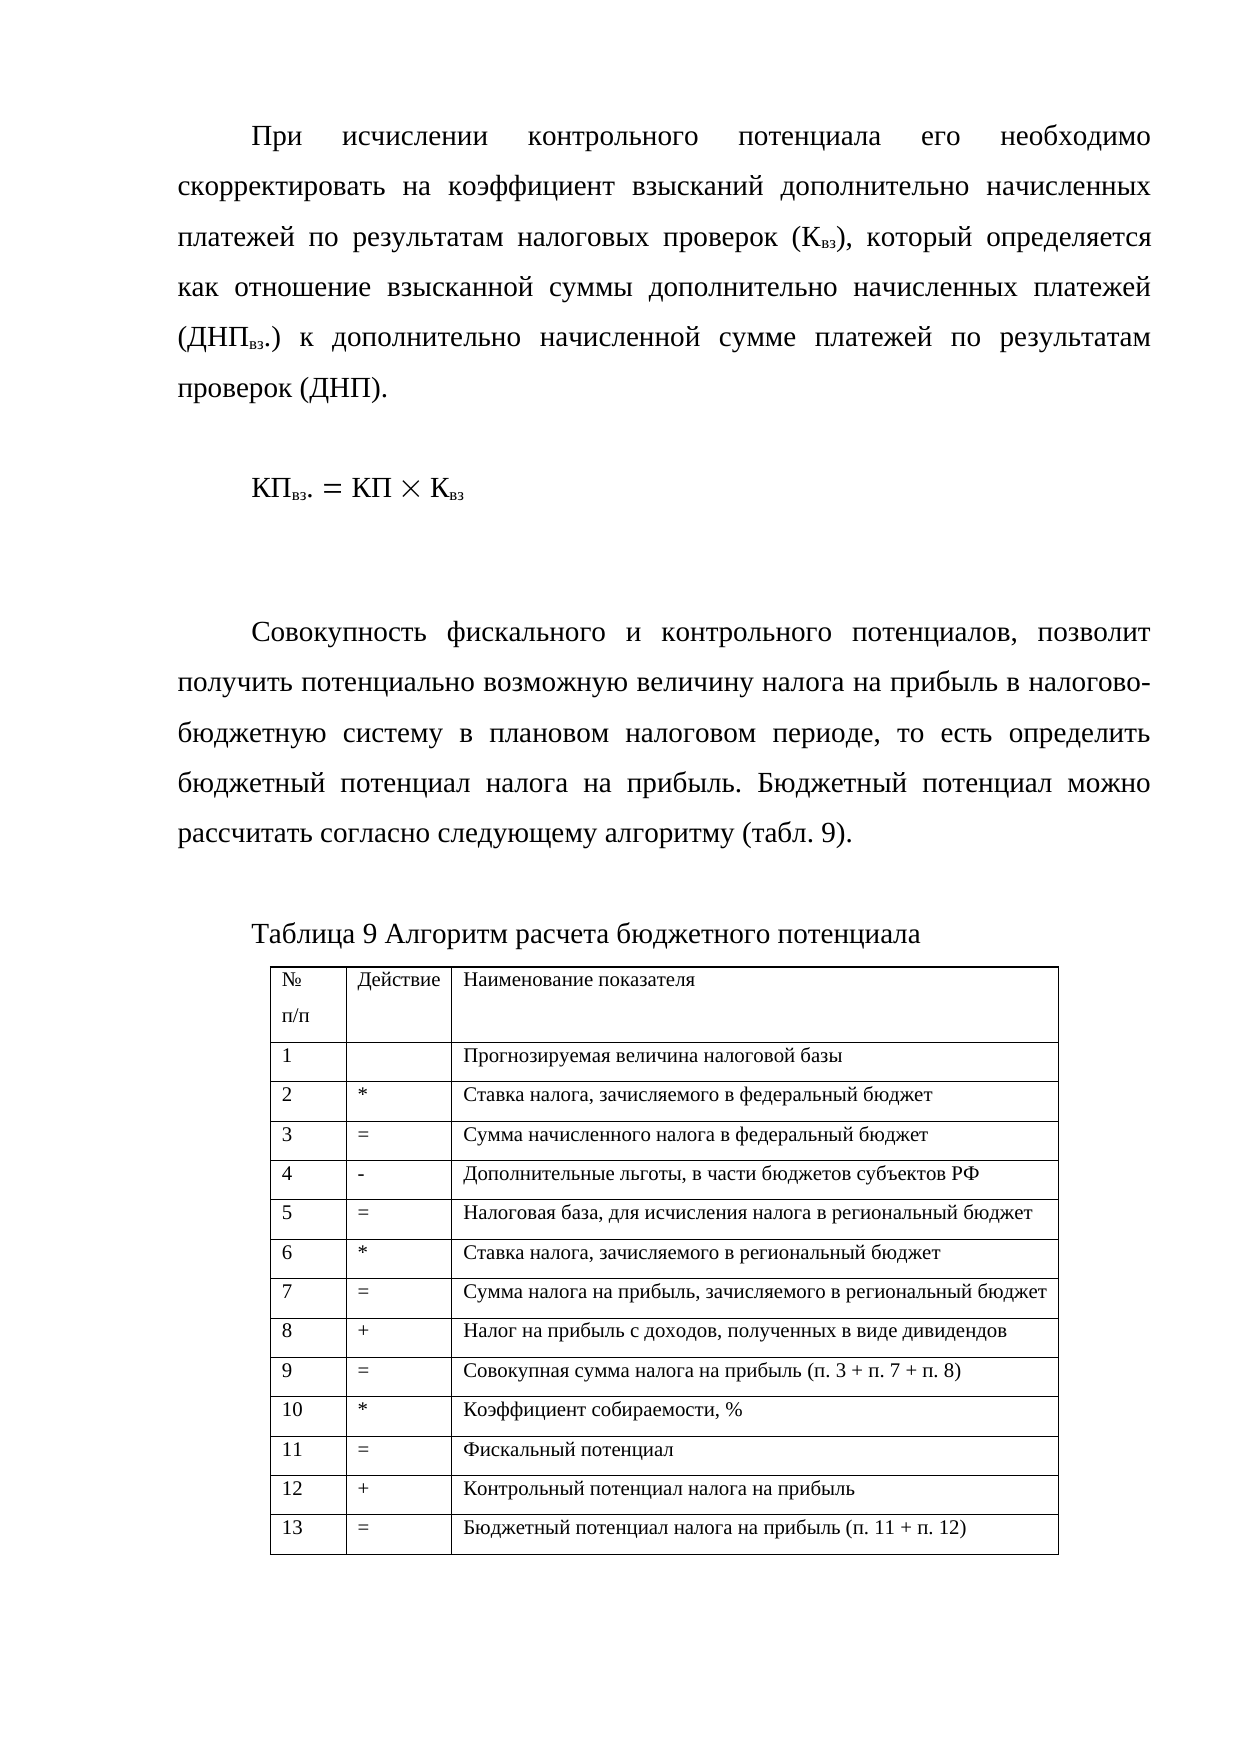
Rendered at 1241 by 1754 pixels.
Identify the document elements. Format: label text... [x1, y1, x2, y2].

table_cell 11 [271, 1437, 346, 1475]
table_cell Прогнозируемая величина налоговой базы [452, 1043, 1058, 1081]
table_cell Контрольный потенциал налога на прибыль [452, 1476, 1058, 1514]
table_cell Дополнительные льготы, в части бюджетов субъектов РФ [452, 1161, 1058, 1199]
table_header Наименование показателя [452, 968, 1058, 1042]
table_cell 4 [271, 1161, 346, 1199]
table_cell [347, 1043, 451, 1081]
table_cell - [347, 1161, 451, 1199]
table_cell + [347, 1476, 451, 1514]
table_cell 12 [271, 1476, 346, 1514]
text При исчислении контрольного потенциала его необходимо скорректировать на коэффициент взысканий дополнительно начисленных платежей по результатам налоговых проверок (Квз), который определяется как отношение взысканной суммы дополнительно начисленных платежей (ДНПвз.) к дополнительно начисленной сумме платежей по результатам проверок (ДНП). [177, 118, 1152, 403]
table_cell Налог на прибыль с доходов, полученных в виде дивидендов [452, 1319, 1058, 1357]
table_header № п/п [271, 968, 346, 1042]
table_cell Совокупная сумма налога на прибыль (п. 3 + п. 7 + п. 8) [452, 1358, 1058, 1396]
table_cell Коэффициент собираемости, % [452, 1397, 1058, 1436]
table_cell Сумма начисленного налога в федеральный бюджет [452, 1122, 1058, 1160]
table_cell = [347, 1200, 451, 1239]
table_cell 5 [271, 1200, 346, 1239]
table_cell = [347, 1437, 451, 1475]
table_header Действие [347, 968, 451, 1042]
table_cell 1 [271, 1043, 346, 1081]
table_cell 6 [271, 1240, 346, 1278]
text КПвз. КП Квз [177, 470, 1152, 504]
table_cell Фискальный потенциал [452, 1437, 1058, 1475]
text Таблица 9 Алгоритм расчета бюджетного потенциала [177, 916, 1152, 949]
table_cell 10 [271, 1397, 346, 1436]
table_cell + [347, 1319, 451, 1357]
table_cell Ставка налога, зачисляемого в региональный бюджет [452, 1240, 1058, 1278]
text Совокупность фискального и контрольного потенциалов, позволит получить потенциально возможную величину налога на прибыль в налогово-бюджетную систему в плановом налоговом периоде, то есть определить бюджетный потенциал налога на прибыль. Бюджетный потенциал можно рассчитать согласно следующему алгоритму (табл. 9). [177, 614, 1152, 849]
table_cell Бюджетный потенциал налога на прибыль (п. 11 + п. 12) [452, 1515, 1058, 1554]
table_cell Налоговая база, для исчисления налога в региональный бюджет [452, 1200, 1058, 1239]
table_cell = [347, 1358, 451, 1396]
table_cell = [347, 1122, 451, 1160]
table_cell 7 [271, 1279, 346, 1317]
table_cell = [347, 1515, 451, 1554]
table_cell 8 [271, 1319, 346, 1357]
table_cell * [347, 1240, 451, 1278]
table_cell = [347, 1279, 451, 1317]
table_cell Ставка налога, зачисляемого в федеральный бюджет [452, 1082, 1058, 1121]
table_cell Сумма налога на прибыль, зачисляемого в региональный бюджет [452, 1279, 1058, 1317]
table_cell * [347, 1082, 451, 1121]
table_cell 2 [271, 1082, 346, 1121]
table_cell * [347, 1397, 451, 1436]
table_cell 13 [271, 1515, 346, 1554]
table_cell 9 [271, 1358, 346, 1396]
table_cell 3 [271, 1122, 346, 1160]
